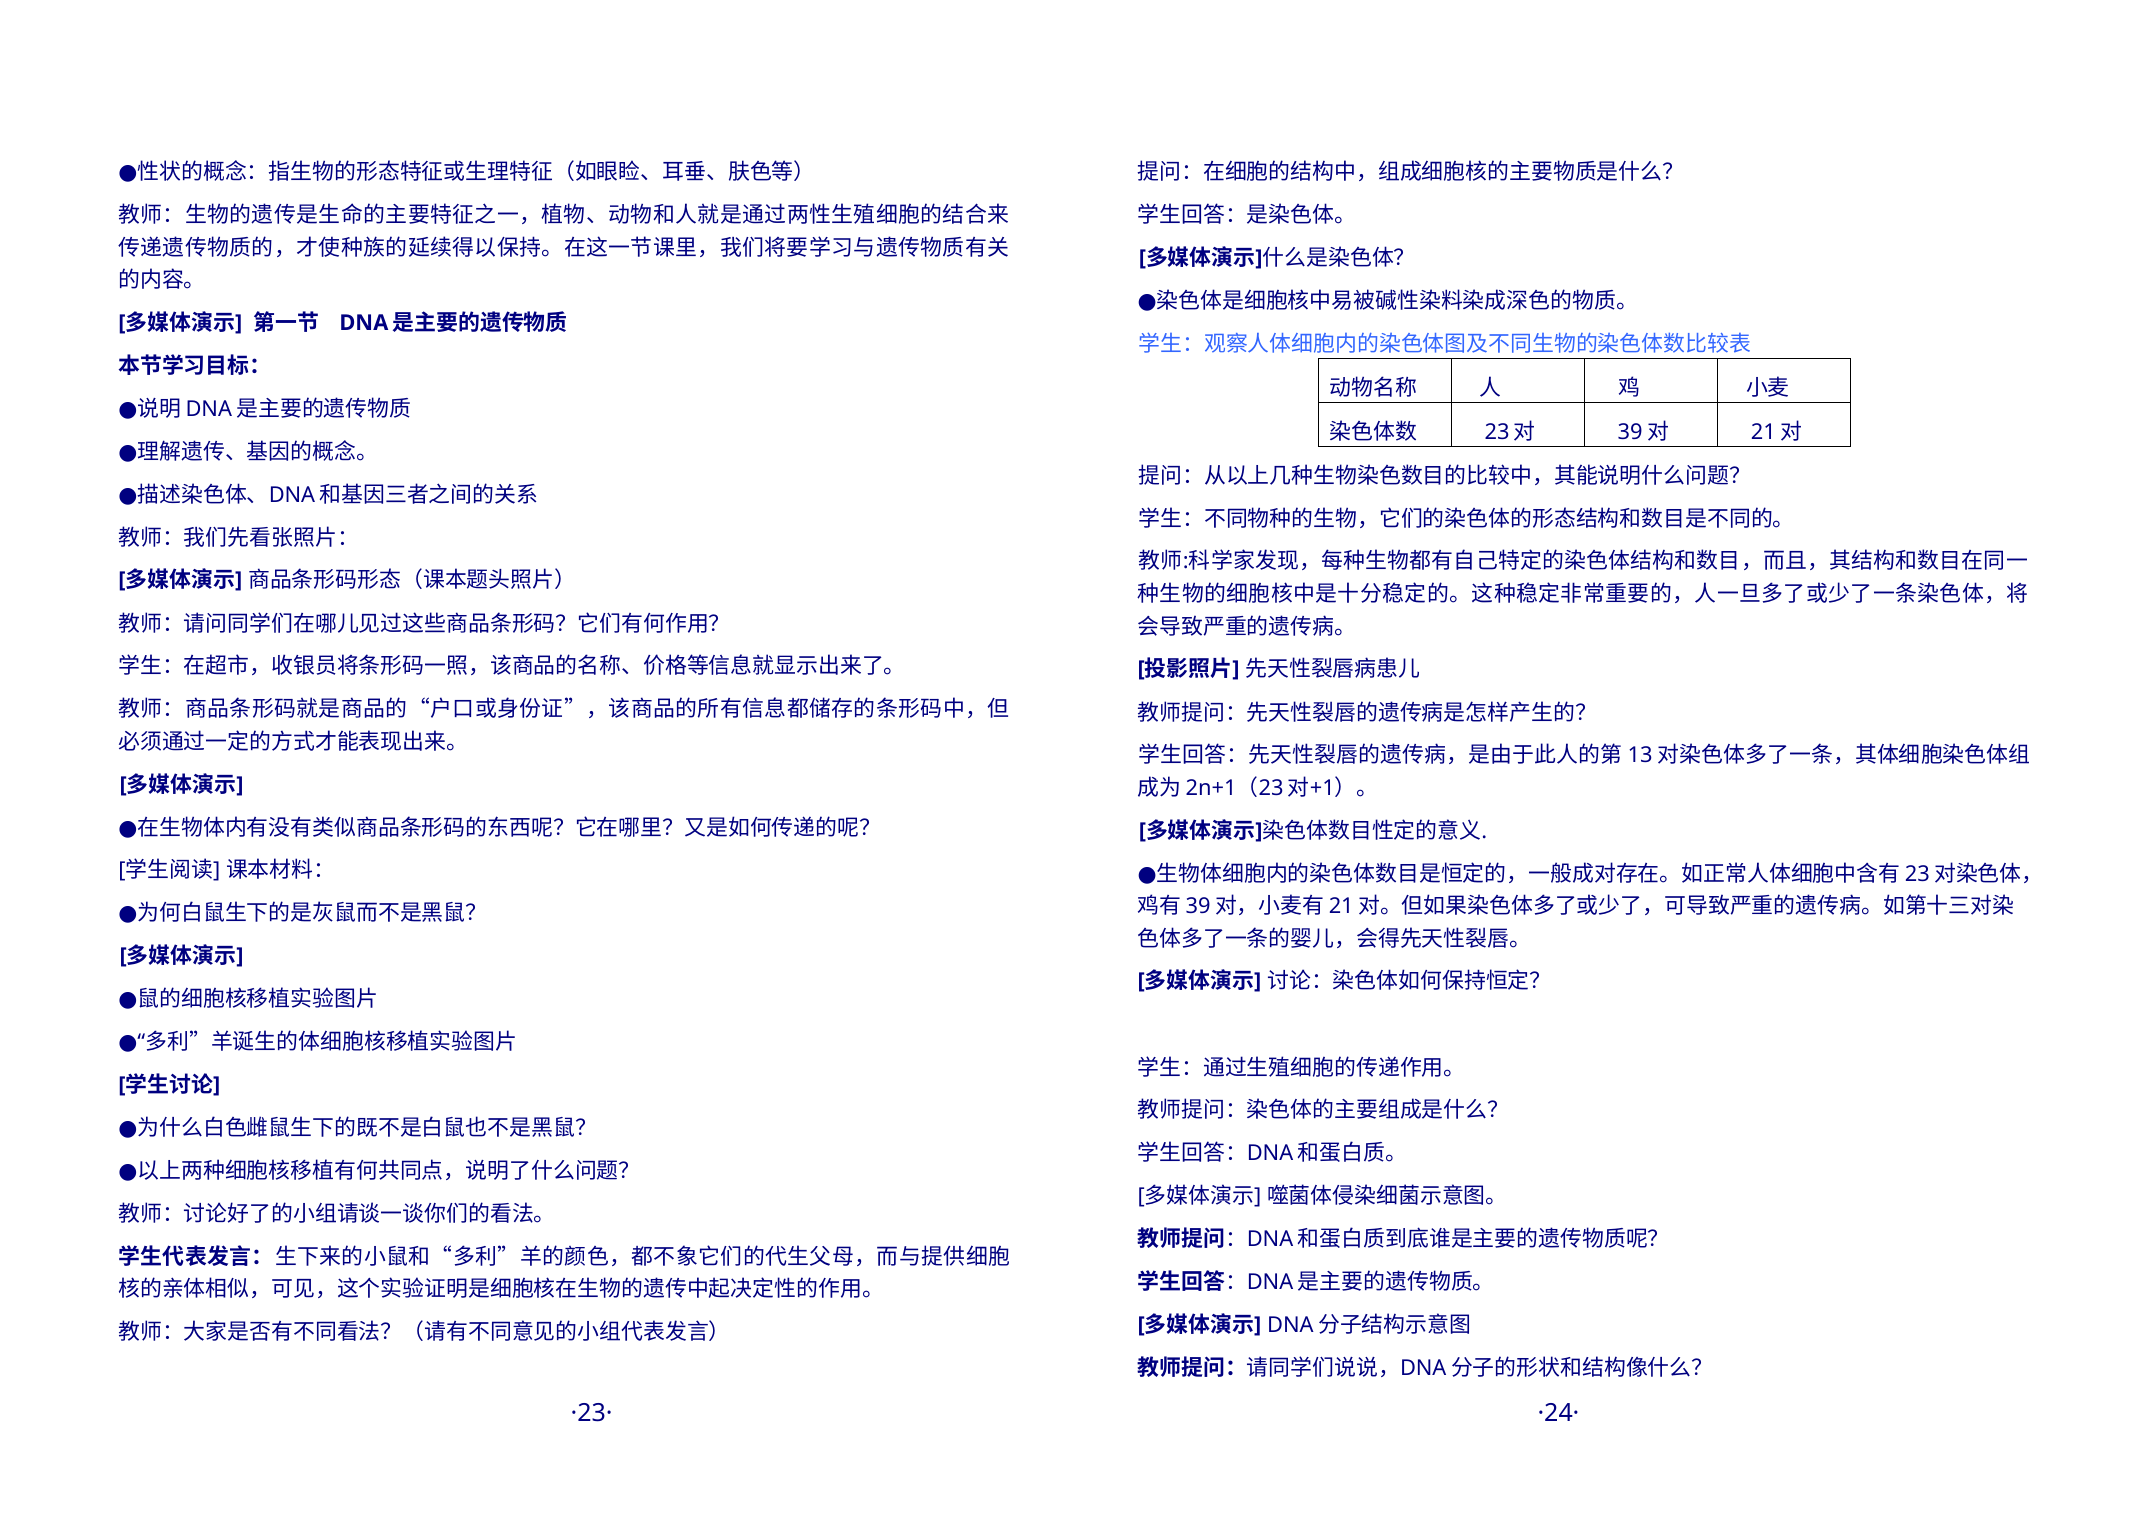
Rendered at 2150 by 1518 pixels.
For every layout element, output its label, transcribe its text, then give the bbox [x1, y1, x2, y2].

text 学生回答：DNA和蛋白质。 [1137, 1135, 2031, 1167]
text 教师提问：先天性裂唇的遗传病是怎样产生的？ [1137, 694, 2031, 727]
text 学生：通过生殖细胞的传递作用。 [1137, 1049, 2031, 1082]
text 教师提问：DNA和蛋白质到底谁是主要的遗传物质呢？ [1137, 1221, 2031, 1253]
text 学生：在超市，收银员将条形码一照，该商品的名称、价格等信息就显示出来了。 [118, 648, 1012, 681]
text 教师提问：请同学们说说，DNA分子的形状和结构像什么？ [1137, 1349, 2031, 1382]
text [多媒体演示]染色体数目性定的意义. [1137, 812, 2031, 845]
text [多媒体演示] 噬菌体侵染细菌示意图。 [1137, 1178, 2031, 1210]
text ●以上两种细胞核移植有何共同点，说明了什么问题？ [118, 1153, 1012, 1185]
text 教师：我们先看张照片： [118, 519, 1012, 552]
text 教师:科学家发现，每种生物都有自己特定的染色体结构和数目，而且，其结构和数目在同一种生物的细胞核中是十分稳定的。这种稳定非常重要的，人一旦多了或少了一条染色体，将会导致严重的遗传病。 [1137, 543, 2031, 641]
text 学生回答：先天性裂唇的遗传病，是由于此人的第13对染色体多了一条，其体细胞染色体组成为2n+1（23对+1）。 [1137, 737, 2031, 802]
text 教师：请问同学们在哪儿见过这些商品条形码？它们有何作用？ [118, 605, 1012, 638]
text ●“多利”羊诞生的体细胞核移植实验图片 [118, 1024, 1012, 1056]
text [多媒体演示] [118, 766, 1012, 799]
text ●染色体是细胞核中易被碱性染料染成深色的物质。 [1137, 283, 2031, 315]
text ●理解遗传、基因的概念。 [118, 433, 1012, 466]
text 教师：生物的遗传是生命的主要特征之一，植物、动物和人就是通过两性生殖细胞的结合来传递遗传物质的，才使种族的延续得以保持。在这一节课里，我们将要学习与遗传物质有关的内容。 [118, 197, 1012, 294]
text ●为什么白色雌鼠生下的既不是白鼠也不是黑鼠？ [118, 1110, 1012, 1142]
text 教师：商品条形码就是商品的“户口或身份证”，该商品的所有信息都储存的条形码中，但必须通过一定的方式才能表现出来。 [118, 691, 1012, 756]
table_cell 21对 [1718, 403, 1850, 446]
table_cell 染色体数 [1319, 403, 1451, 446]
table_cell 39对 [1585, 403, 1717, 446]
text 教师提问：染色体的主要组成是什么？ [1137, 1092, 2031, 1124]
text 教师：大家是否有不同看法？（请有不同意见的小组代表发言） [118, 1314, 1012, 1346]
text 学生回答：DNA是主要的遗传物质。 [1137, 1264, 2031, 1296]
text ●鼠的细胞核移植实验图片 [118, 981, 1012, 1013]
text ●生物体细胞内的染色体数目是恒定的，一般成对存在。如正常人体细胞中含有23对染色体，鸡有39对，小麦有21对。但如果染色体多了或少了，可导致严重的遗传病。如第十三对染色体多了一条的婴儿，会得先天性裂唇。 [1137, 855, 2031, 953]
text ●说明DNA是主要的遗传物质 [118, 391, 1012, 423]
text 学生：不同物种的生物，它们的染色体的形态结构和数目是不同的。 [1137, 500, 2031, 533]
text [多媒体演示] DNA分子结构示意图 [1137, 1307, 2031, 1339]
text 提问：从以上几种生物染色数目的比较中，其能说明什么问题？ [1137, 457, 2031, 490]
text [学生阅读] 课本材料： [118, 852, 1012, 885]
text [投影照片] 先天性裂唇病患儿 [1137, 651, 2031, 684]
text ●在生物体内有没有类似商品条形码的东西呢？它在哪里？又是如何传递的呢？ [118, 809, 1012, 842]
table_header 动物名称 [1319, 359, 1451, 402]
text [多媒体演示] 第一节 DNA是主要的遗传物质 [118, 305, 1012, 337]
text 教师：讨论好了的小组请谈一谈你们的看法。 [118, 1196, 1012, 1228]
table_header 人 [1452, 359, 1584, 402]
table_header 小麦 [1718, 359, 1850, 402]
text [多媒体演示]什么是染色体？ [1137, 240, 2031, 272]
text 学生代表发言：生下来的小鼠和“多利”羊的颜色，都不象它们的代生父母，而与提供细胞核的亲体相似，可见，这个实验证明是细胞核在生物的遗传中起决定性的作用。 [118, 1238, 1012, 1303]
text ●描述染色体、DNA和基因三者之间的关系 [118, 476, 1012, 509]
text [多媒体演示] [118, 938, 1012, 971]
table_cell 23对 [1452, 403, 1584, 446]
text ●为何白鼠生下的是灰鼠而不是黑鼠？ [118, 895, 1012, 928]
text 学生回答：是染色体。 [1137, 197, 2031, 229]
text 本节学习目标： [118, 348, 1012, 380]
text [多媒体演示] 商品条形码形态（课本题头照片） [118, 562, 1012, 595]
text 学生：观察人体细胞内的染色体图及不同生物的染色体数比较表 [1137, 326, 2031, 358]
text [学生讨论] [118, 1067, 1012, 1099]
table_header 鸡 [1585, 359, 1717, 402]
text ●性状的概念：指生物的形态特征或生理特征（如眼睑、耳垂、肤色等） [118, 154, 1012, 186]
text [多媒体演示] 讨论：染色体如何保持恒定？ [1137, 963, 2031, 996]
text 提问：在细胞的结构中，组成细胞核的主要物质是什么？ [1137, 154, 2031, 186]
